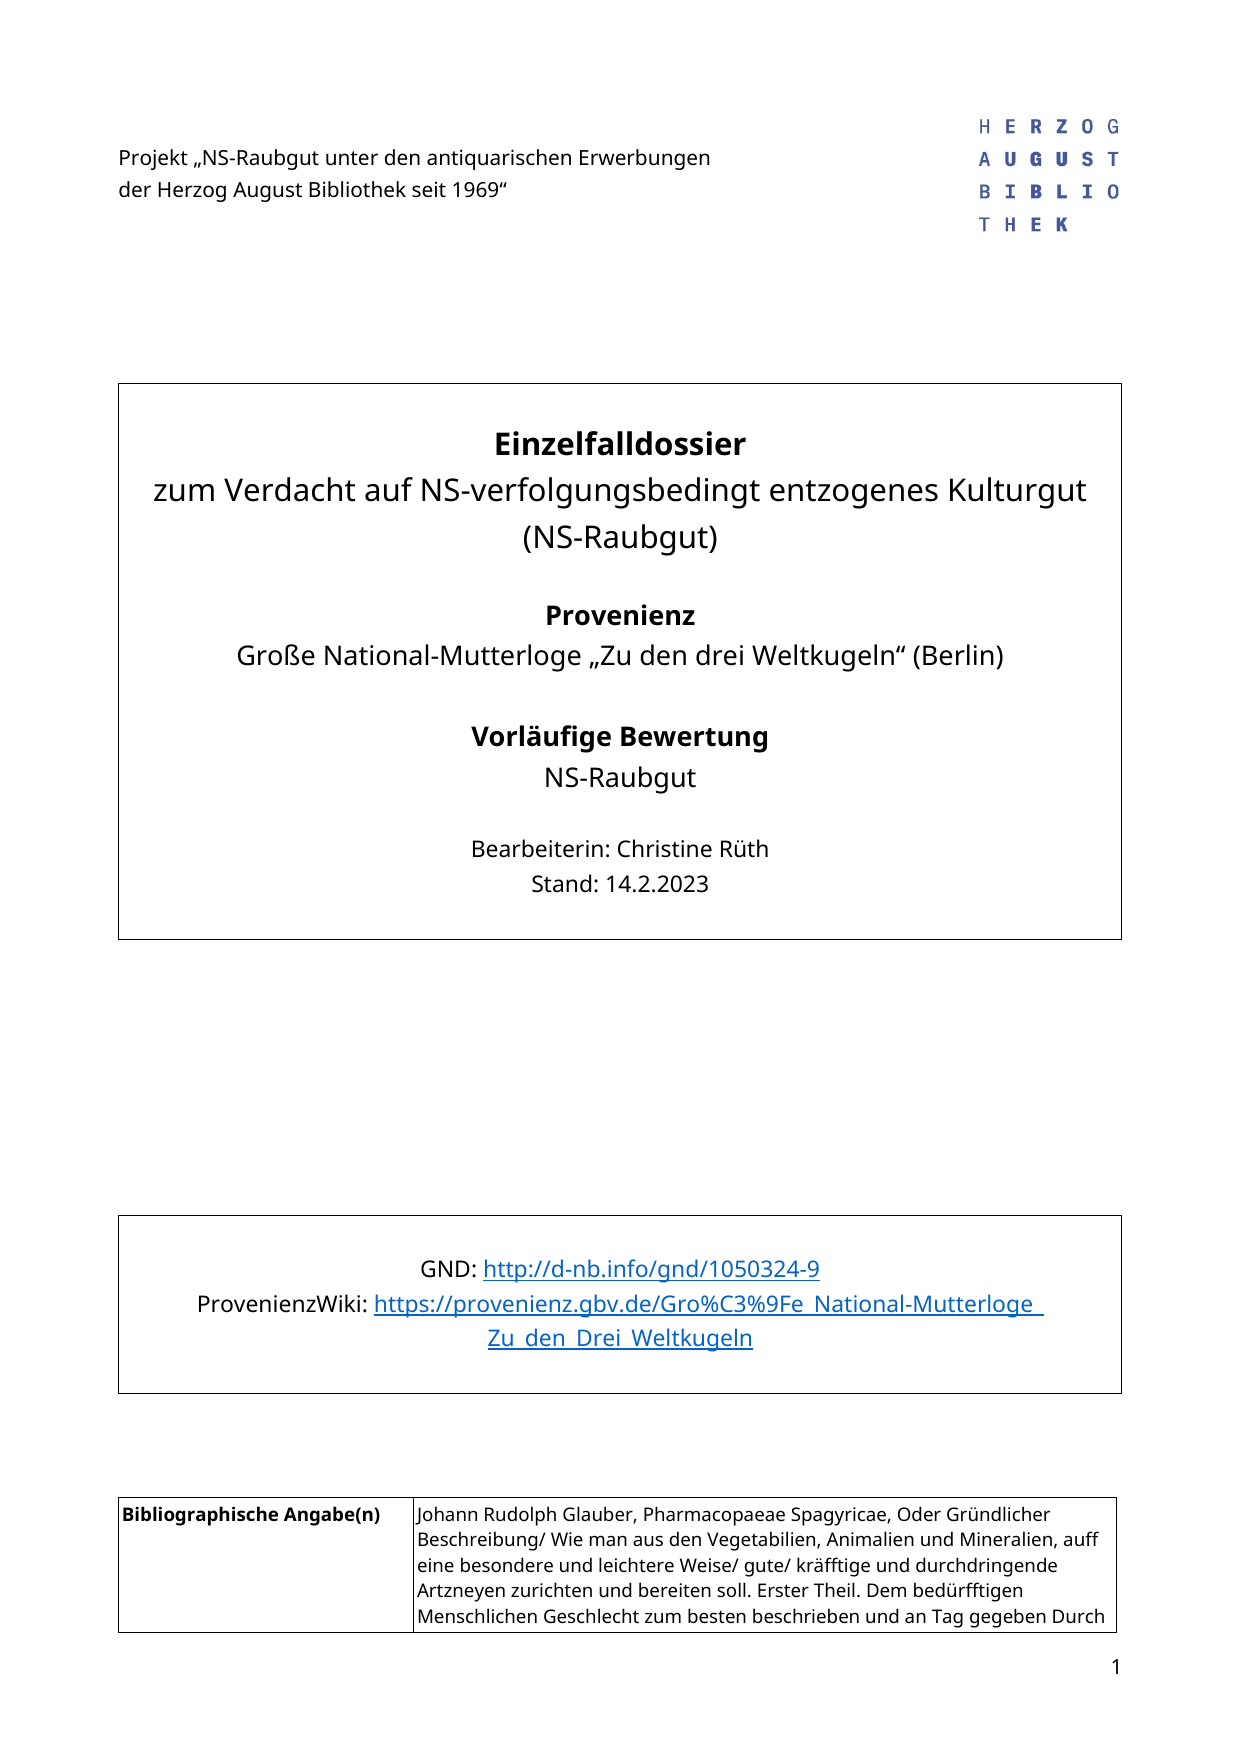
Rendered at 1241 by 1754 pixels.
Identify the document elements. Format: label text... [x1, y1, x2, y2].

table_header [414, 1498, 1116, 1632]
table_header GND: http://d-nb.info/gnd/1050324-9 ProvenienzWiki: https://provenienz.gbv.de/Gro%C3%9Fe_National-Mutterloge_ Zu_den_Drei_Weltkugeln [119, 1216, 1121, 1393]
picture [974, 113, 1123, 236]
table_header Einzelfalldossier zum Verdacht auf NS-verfolgungsbedingt entzogenes Kulturgut (NS-Raubgut) Provenienz Große National-Mutterloge „Zu den drei Weltkugeln“ (Berlin) Vorläufige Bewertung NS-Raubgut Bearbeiterin: Christine Rüth Stand: 14.2.2023 [119, 384, 1121, 939]
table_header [119, 1498, 413, 1632]
